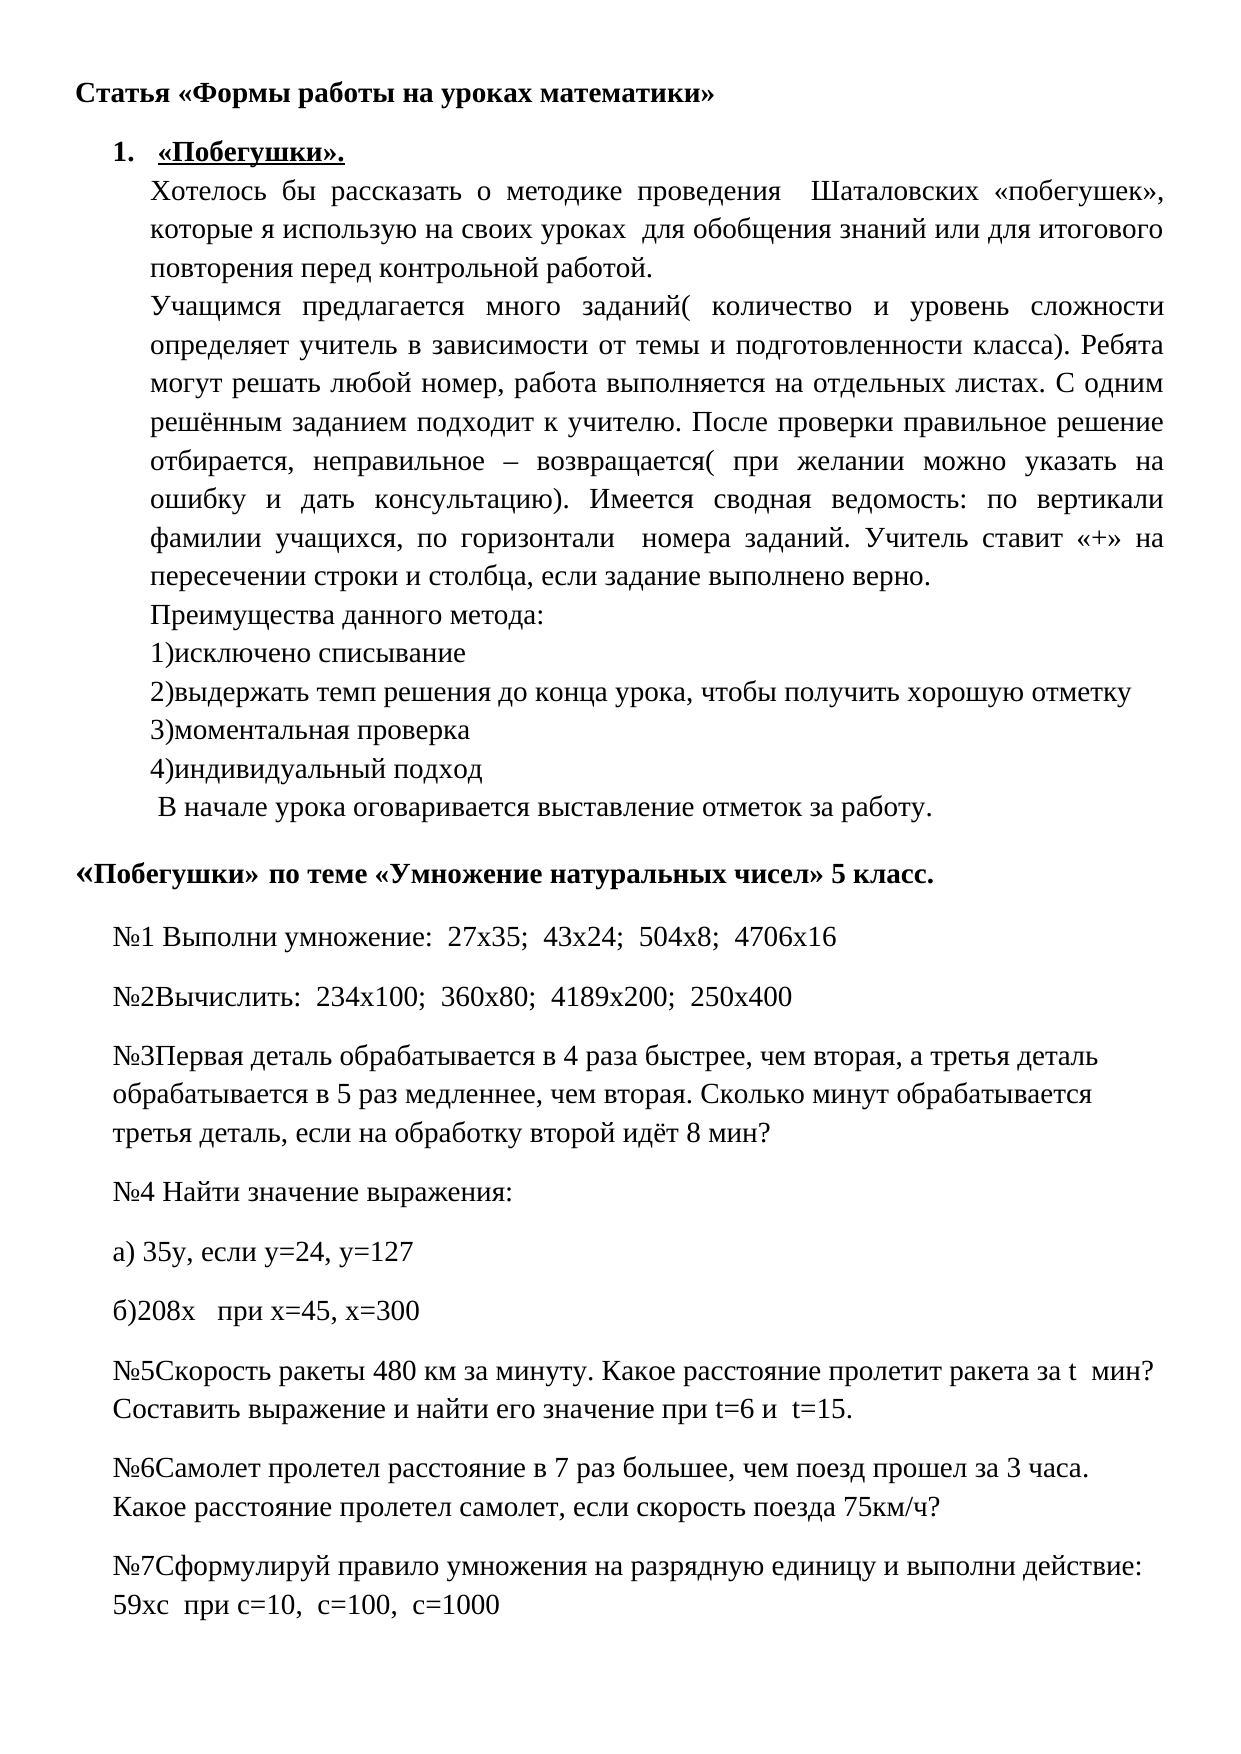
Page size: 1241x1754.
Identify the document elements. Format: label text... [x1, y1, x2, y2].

text Статья «Формы работы на уроках математики» [75, 75, 1165, 108]
text №7Сформулируй правило умножения на разрядную единицу и выполни действие: 59хс при с=10, с=100, с=1000 [112, 1548, 1165, 1621]
list 3)моментальная проверка [150, 712, 1165, 746]
text №4 Найти значение выражения: [112, 1174, 1165, 1208]
text №2Вычислить: 234х100; 360х80; 4189х200; 250х400 [112, 979, 1165, 1012]
list Преимущества данного метода: [150, 597, 1165, 630]
text №3Первая деталь обрабатывается в 4 раза быстрее, чем вторая, а третья деталь обрабатывается в 5 раз медленнее, чем вторая. Сколько минут обрабатывается третья деталь, если на обработку второй идёт 8 мин? [112, 1038, 1165, 1149]
list 2)выдержать темп решения до конца урока, чтобы получить хорошую отметку [150, 674, 1165, 707]
text «Побегушки» по теме «Умножение натуральных чисел» 5 класс. [75, 849, 1165, 892]
text б)208х при х=45, х=300 [112, 1293, 1165, 1327]
text №5Скорость ракеты 480 км за минуту. Какое расстояние пролетит ракета за t мин? Cоставить выражение и найти его значение при t=6 и t=15. [112, 1353, 1165, 1425]
text №1 Выполни умножение: 27х35; 43х24; 504х8; 4706х16 [112, 919, 1165, 953]
text а) 35у, если у=24, у=127 [112, 1234, 1165, 1267]
list Учащимся предлагается много заданий( количество и уровень сложности определяет учитель в зависимости от темы и подготовленности класса). Ребята могут решать любой номер, работа выполняется на отдельных листах. С одним решённым заданием подходит к учителю. После проверки правильное решение отбирается, неправильное – возвращается( при желании можно указать на ошибку и дать консультацию). Имеется сводная ведомость: по вертикали фамилии учащихся, по горизонтали номера заданий. Учитель ставит «+» на пересечении строки и столбца, если задание выполнено верно. [150, 288, 1165, 592]
text №6Самолет пролетел расстояние в 7 раз большее, чем поезд прошел за 3 часа. Какое расстояние пролетел самолет, если скорость поезда 75км/ч? [112, 1451, 1165, 1523]
list 1)исключено списывание [150, 635, 1165, 669]
list «Побегушки». [112, 134, 1165, 168]
list В начале урока оговаривается выставление отметок за работу. [150, 789, 1165, 823]
list Хотелось бы рассказать о методике проведения Шаталовских «побегушек», которые я использую на своих уроках для обобщения знаний или для итогового повторения перед контрольной работой. [150, 173, 1165, 283]
list 4)индивидуальный подход [150, 751, 1165, 784]
